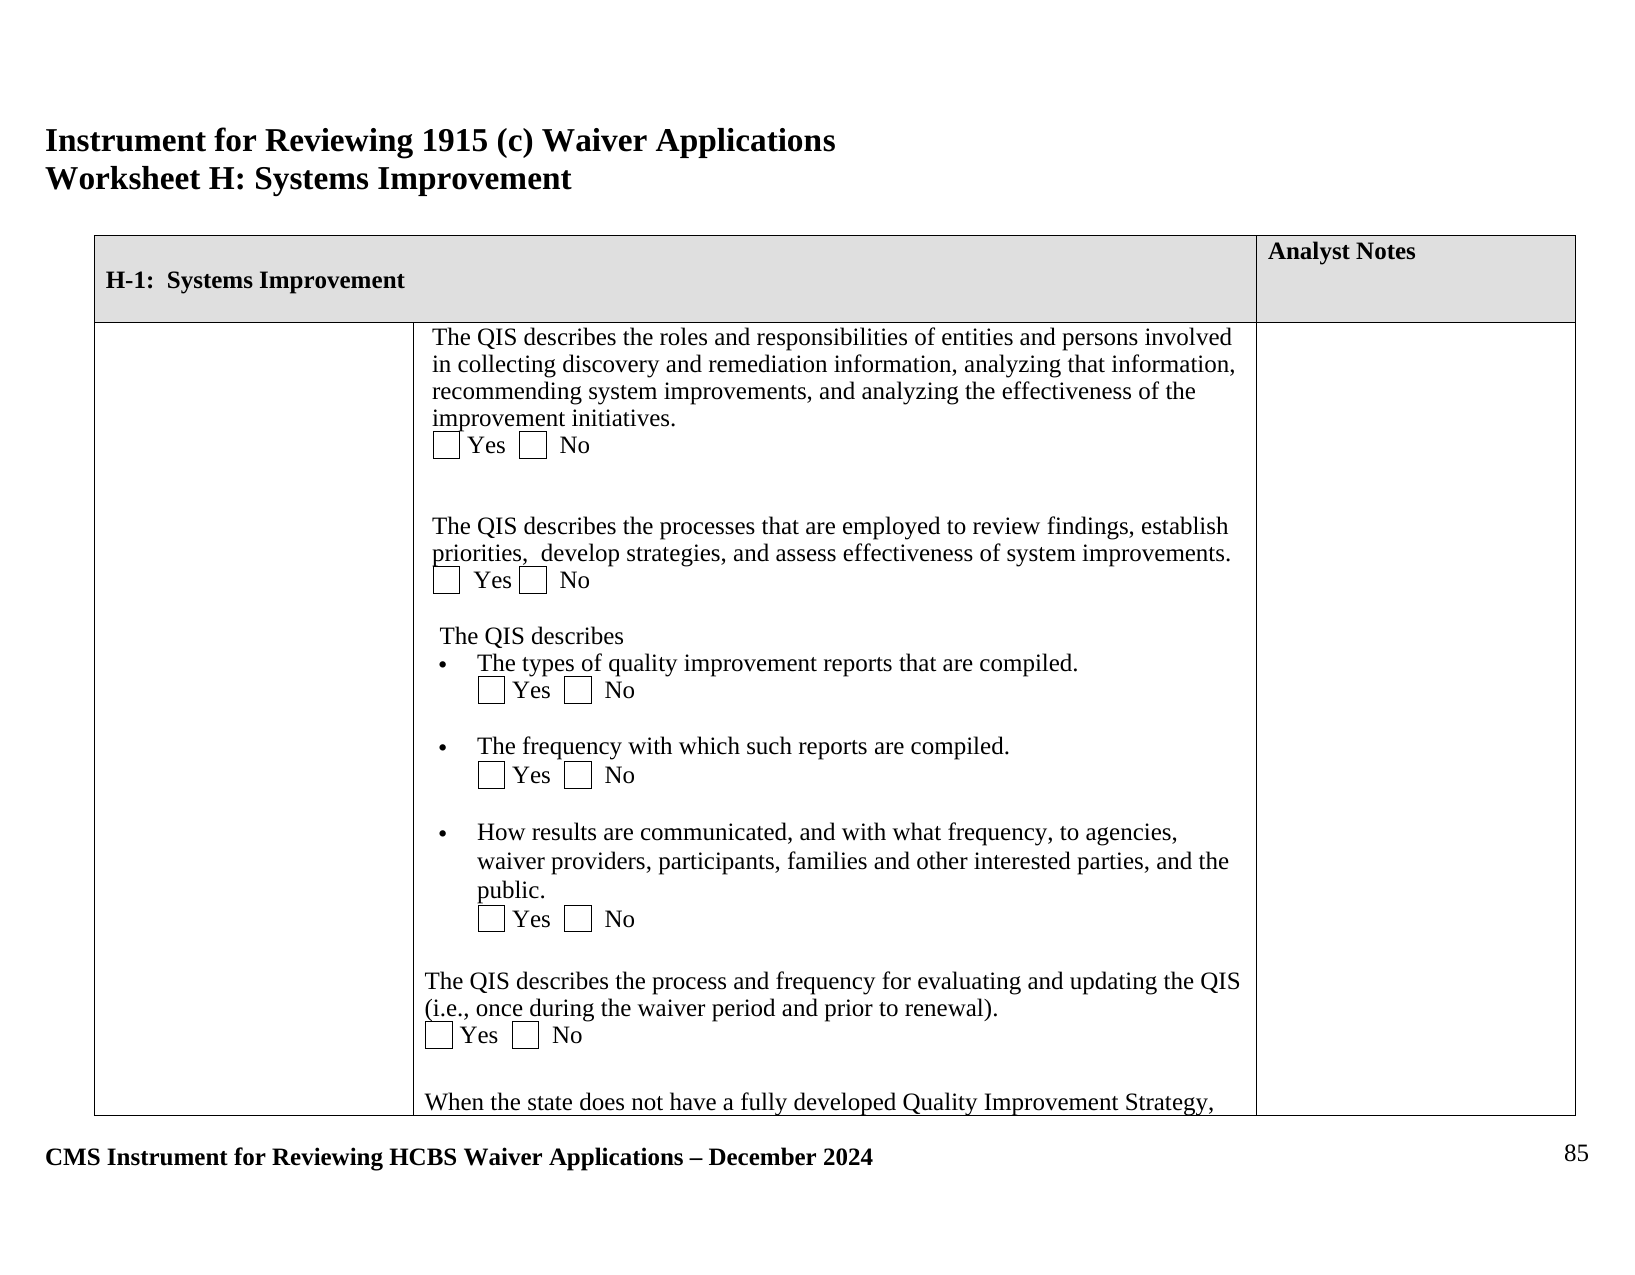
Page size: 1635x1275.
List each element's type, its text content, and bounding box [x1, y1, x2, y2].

table_cell [95, 323, 413, 1115]
subtitle Worksheet H: Systems Improvement [45, 158, 1590, 197]
subtitle Instrument for Reviewing 1915 (c) Waiver Applications [45, 120, 1590, 158]
table_header Analyst Notes [1257, 236, 1575, 322]
table_header H-1: Systems Improvement [95, 236, 1256, 322]
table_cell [414, 323, 1256, 1115]
table_cell [1257, 323, 1575, 1115]
